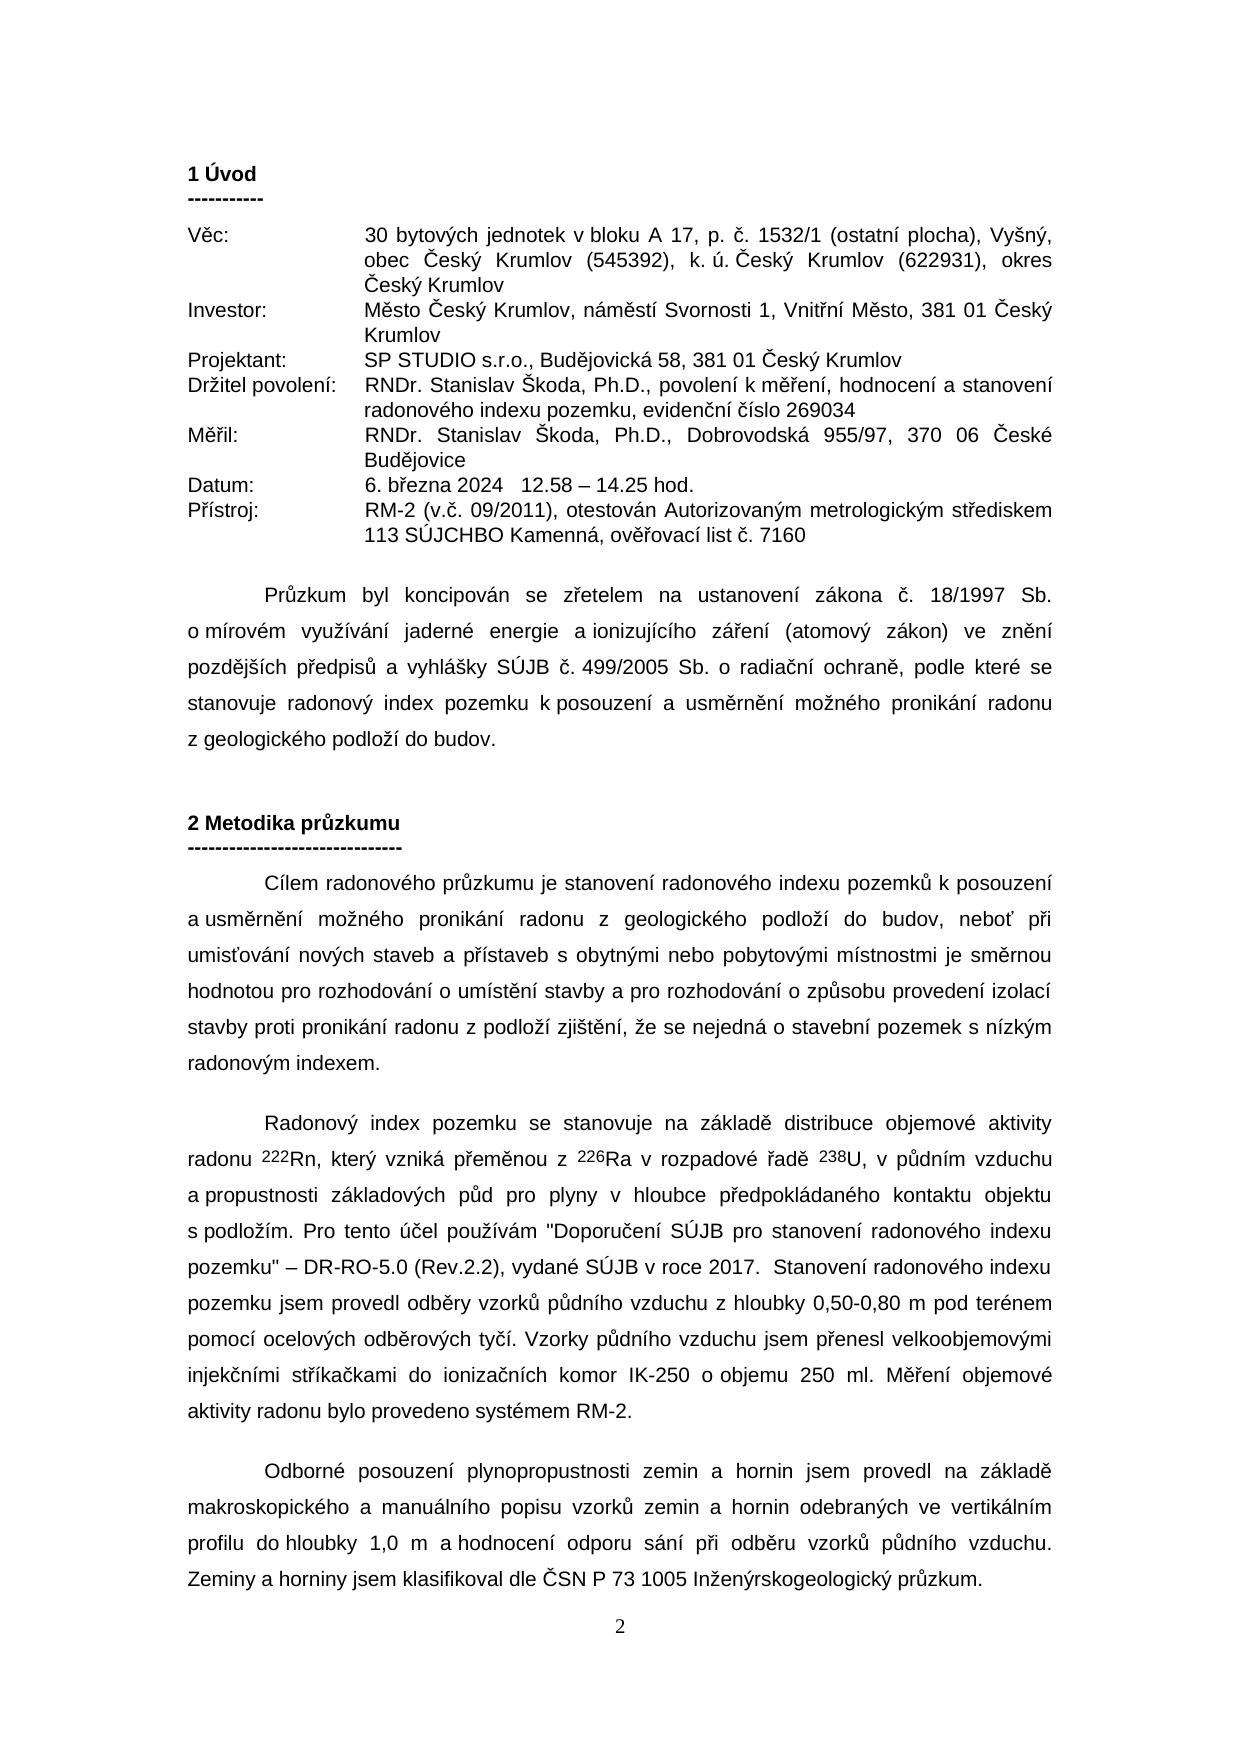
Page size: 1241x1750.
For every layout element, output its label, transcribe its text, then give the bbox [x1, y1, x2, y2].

text Datum: 6. března 2024 12.58 – 14.25 hod. [187, 472, 1053, 497]
text Průzkum byl koncipován se zřetelem na ustanovení zákona č. 18/1997 Sb. o mírovém využívání jaderné energie a ionizujícího záření (atomový zákon) ve znění pozdějších předpisů a vyhlášky SÚJB č. 499/2005 Sb. o radiační ochraně, podle které se stanovuje radonový index pozemku k posouzení a usměrnění možného pronikání radonu z geologického podloží do budov. [187, 583, 1053, 751]
text Věc: 30 bytových jednotek v bloku A 17, p. č. 1532/1 (ostatní plocha), Vyšný, obec Český Krumlov (545392), k. ú. Český Krumlov (622931), okres Český Krumlov [187, 222, 1053, 297]
text ----------- [187, 186, 1053, 210]
text Radonový index pozemku se stanovuje na základě distribuce objemové aktivity radonu 222Rn, který vzniká přeměnou z 226Ra v rozpadové řadě 238U, v půdním vzduchu a propustnosti základových půd pro plyny v hloubce předpokládaného kontaktu objektu s podložím. Pro tento účel používám "Doporučení SÚJB pro stanovení radonového indexu pozemku" – DR-RO-5.0 (Rev.2.2), vydané SÚJB v roce 2017. Stanovení radonového indexu pozemku jsem provedl odběry vzorků půdního vzduchu z hloubky 0,50-0,80 m pod terénem pomocí ocelových odběrových tyčí. Vzorky půdního vzduchu jsem přenesl velkoobjemovými injekčními stříkačkami do ionizačních komor IK-250 o objemu 250 ml. Měření objemové aktivity radonu bylo provedeno systémem RM-2. [187, 1110, 1053, 1423]
text Odborné posouzení plynopropustnosti zemin a hornin jsem provedl na základě makroskopického a manuálního popisu vzorků zemin a hornin odebraných ve vertikálním profilu do hloubky 1,0 m a hodnocení odporu sání při odběru vzorků půdního vzduchu. Zeminy a horniny jsem klasifikoval dle ČSN P 73 1005 Inženýrskogeologický průzkum. [187, 1458, 1053, 1590]
text 2 Metodika průzkumu [187, 811, 1053, 835]
text Měřil: RNDr. Stanislav Škoda, Ph.D., Dobrovodská 955/97, 370 06 České Budějovice [187, 422, 1053, 472]
text Cílem radonového průzkumu je stanovení radonového indexu pozemků k posouzení a usměrnění možného pronikání radonu z geologického podloží do budov, neboť při umisťování nových staveb a přístaveb s obytnými nebo pobytovými místnostmi je směrnou hodnotou pro rozhodování o umístění stavby a pro rozhodování o způsobu provedení izolací stavby proti pronikání radonu z podloží zjištění, že se nejedná o stavební pozemek s nízkým radonovým indexem. [187, 871, 1053, 1074]
text Investor: Město Český Krumlov, náměstí Svornosti 1, Vnitřní Město, 381 01 Český Krumlov [187, 297, 1053, 347]
text Přístroj: RM-2 (v.č. 09/2011), otestován Autorizovaným metrologickým střediskem 113 SÚJCHBO Kamenná, ověřovací list č. 7160 [187, 497, 1053, 547]
text ------------------------------- [187, 835, 1053, 859]
text 1 Úvod [187, 162, 1053, 186]
text Projektant: SP STUDIO s.r.o., Budějovická 58, 381 01 Český Krumlov [187, 347, 1053, 372]
text Držitel povolení: RNDr. Stanislav Škoda, Ph.D., povolení k měření, hodnocení a stanovení radonového indexu pozemku, evidenční číslo 269034 [187, 372, 1053, 422]
